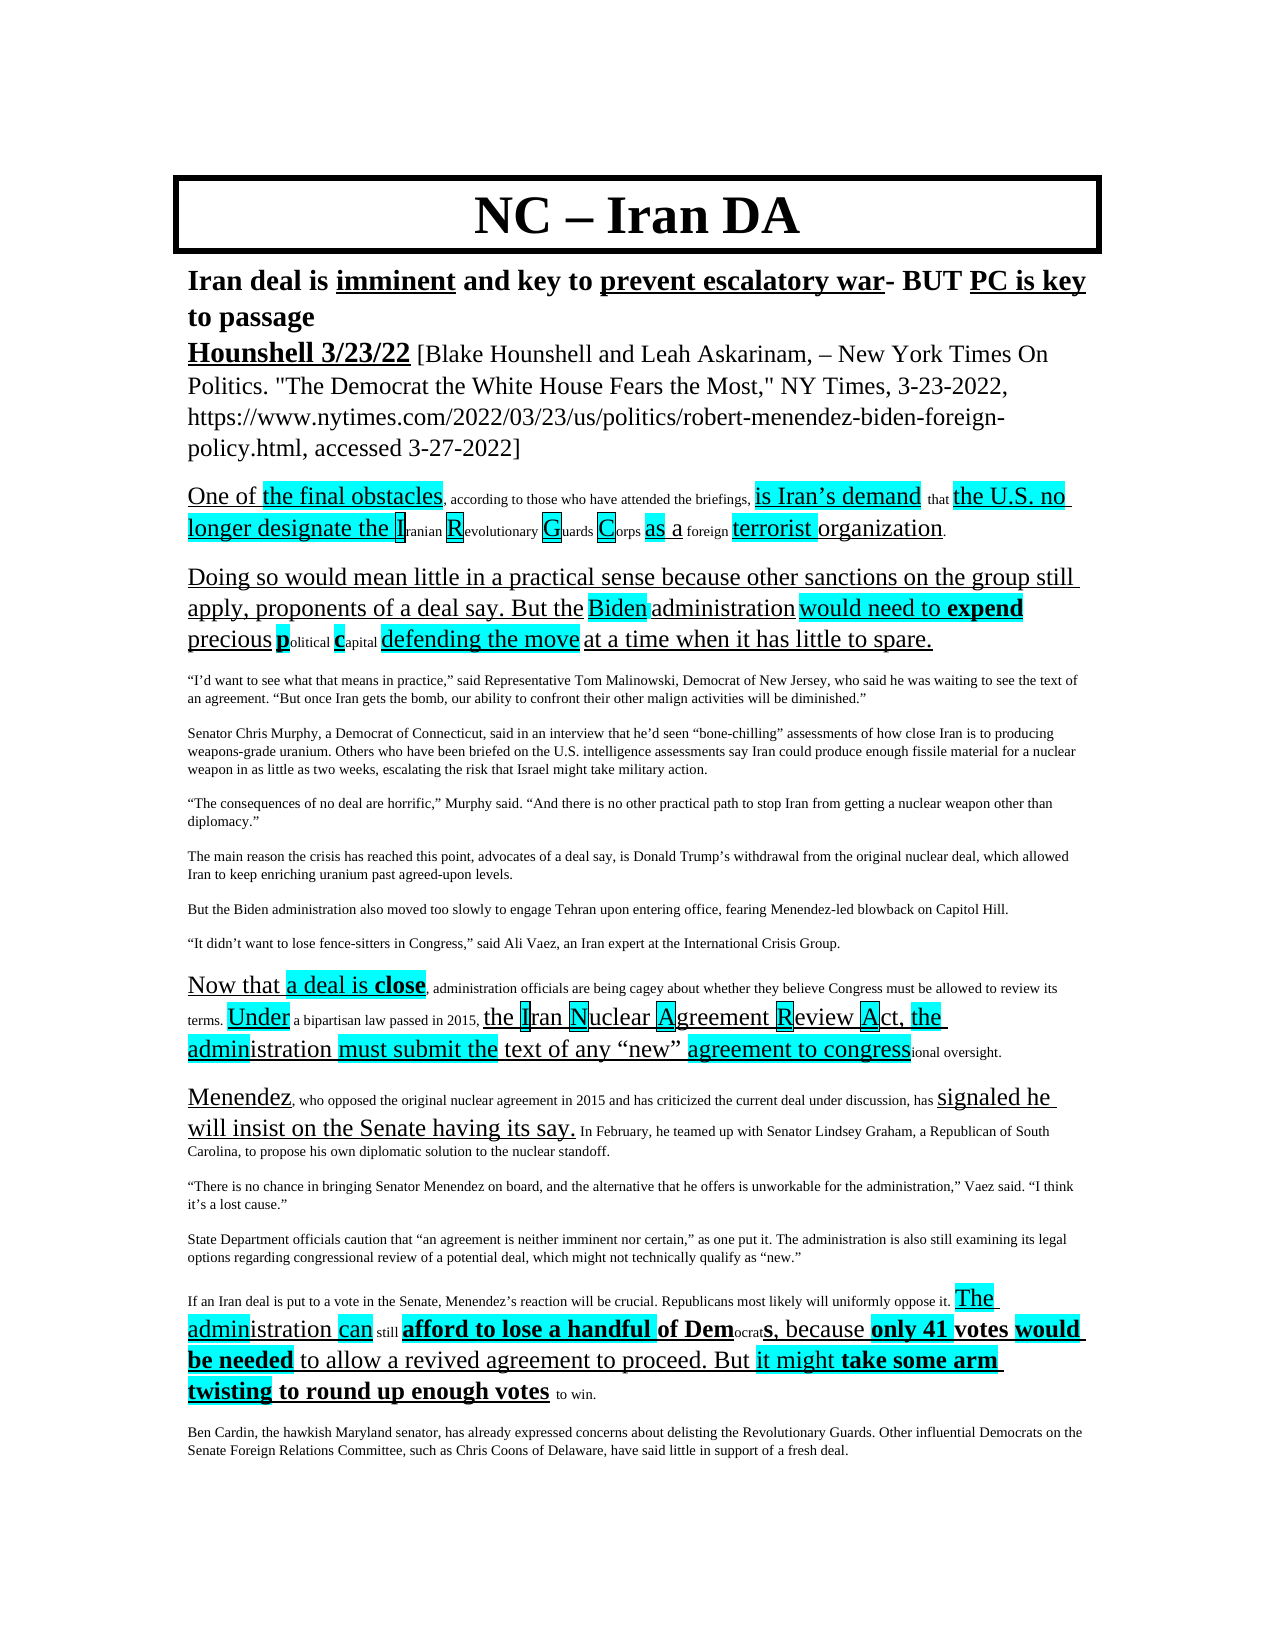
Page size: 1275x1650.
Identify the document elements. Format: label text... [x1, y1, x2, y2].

text But the Biden administration also moved too slowly to engage Tehran upon entering office, fearing Menendez-led blowback on Capitol Hill. [187, 901, 1087, 917]
text Doing so would mean little in a practical sense because other sanctions on the group still apply, proponents of a deal say. But the Biden administration would need to expend precious political capital defending the move at a time when it has little to spare. [187, 562, 1087, 653]
text Now that a deal is close, administration officials are being cagey about whether they believe Congress must be allowed to review its terms. Under a bipartisan law passed in 2015, the Iran Nuclear Agreement Review Act, the administration must submit the text of any “new” agreement to congressional oversight. [187, 970, 1087, 1063]
subtitle NC – Iran DA [179, 181, 1096, 248]
text Senator Chris Murphy, a Democrat of Connecticut, said in an interview that he’d seen “bone-chilling” assessments of how close Iran is to producing weapons-grade uranium. Others who have been briefed on the U.S. intelligence assessments say Iran could produce enough fissile material for a nuclear weapon in as little as two weeks, escalating the risk that Israel might take military action. [187, 724, 1087, 777]
text “It didn’t want to lose fence-sitters in Congress,” said Ali Vaez, an Iran expert at the International Crisis Group. [187, 935, 1087, 952]
text “There is no chance in bringing Senator Menendez on board, and the alternative that he offers is unworkable for the administration,” Vaez said. “I think it’s a lost cause.” [187, 1178, 1087, 1212]
text State Department officials caution that “an agreement is neither imminent nor certain,” as one put it. The administration is also still examining its legal options regarding congressional review of a potential deal, which might not technically qualify as “new.” [187, 1230, 1087, 1265]
text Hounshell 3/23/22 [Blake Hounshell and Leah Askarinam, – New York Times On Politics. "The Democrat the White House Fears the Most," NY Times, 3-23-2022, https://www.nytimes.com/2022/03/23/us/politics/robert-menendez-biden-foreign-policy.html, accessed 3-27-2022] [187, 335, 1087, 462]
text The main reason the crisis has reached this point, advocates of a deal say, is Donald Trump’s withdrawal from the original nuclear deal, which allowed Iran to keep enriching uranium past agreed-upon levels. [187, 848, 1087, 883]
text One of the final obstacles, according to those who have attended the briefings, is Iran’s demand that the U.S. no longer designate the Iranian Revolutionary Guards Corps as a foreign terrorist organization. [187, 481, 1087, 543]
text Ben Cardin, the hawkish Maryland senator, has already expressed concerns about delisting the Revolutionary Guards. Other influential Democrats on the Senate Foreign Relations Committee, such as Chris Coons of Delaware, have said little in support of a fresh deal. [187, 1424, 1087, 1459]
text Menendez, who opposed the original nuclear agreement in 2015 and has criticized the current deal under discussion, has signaled he will insist on the Senate having its say. In February, he teamed up with Senator Lindsey Graham, a Republican of South Carolina, to propose his own diplomatic solution to the nuclear standoff. [187, 1082, 1087, 1160]
text “The consequences of no deal are horrific,” Murphy said. “And there is no other practical path to stop Iran from getting a nuclear weapon other than diplomacy.” [187, 795, 1087, 830]
subtitle Iran deal is imminent and key to prevent escalatory war- BUT PC is key to passage [187, 263, 1087, 333]
text “I’d want to see what that means in practice,” said Representative Tom Malinowski, Democrat of New Jersey, who said he was waiting to see the text of an agreement. “But once Iran gets the bomb, our ability to confront their other malign activities will be diminished.” [187, 672, 1087, 707]
text If an Iran deal is put to a vote in the Senate, Menendez’s reaction will be crucial. Republicans most likely will uniformly oppose it. The administration can still afford to lose a handful of Democrats, because only 41 votes would be needed to allow a revived agreement to proceed. But it might take some arm twisting to round up enough votes to win. [187, 1283, 1087, 1405]
